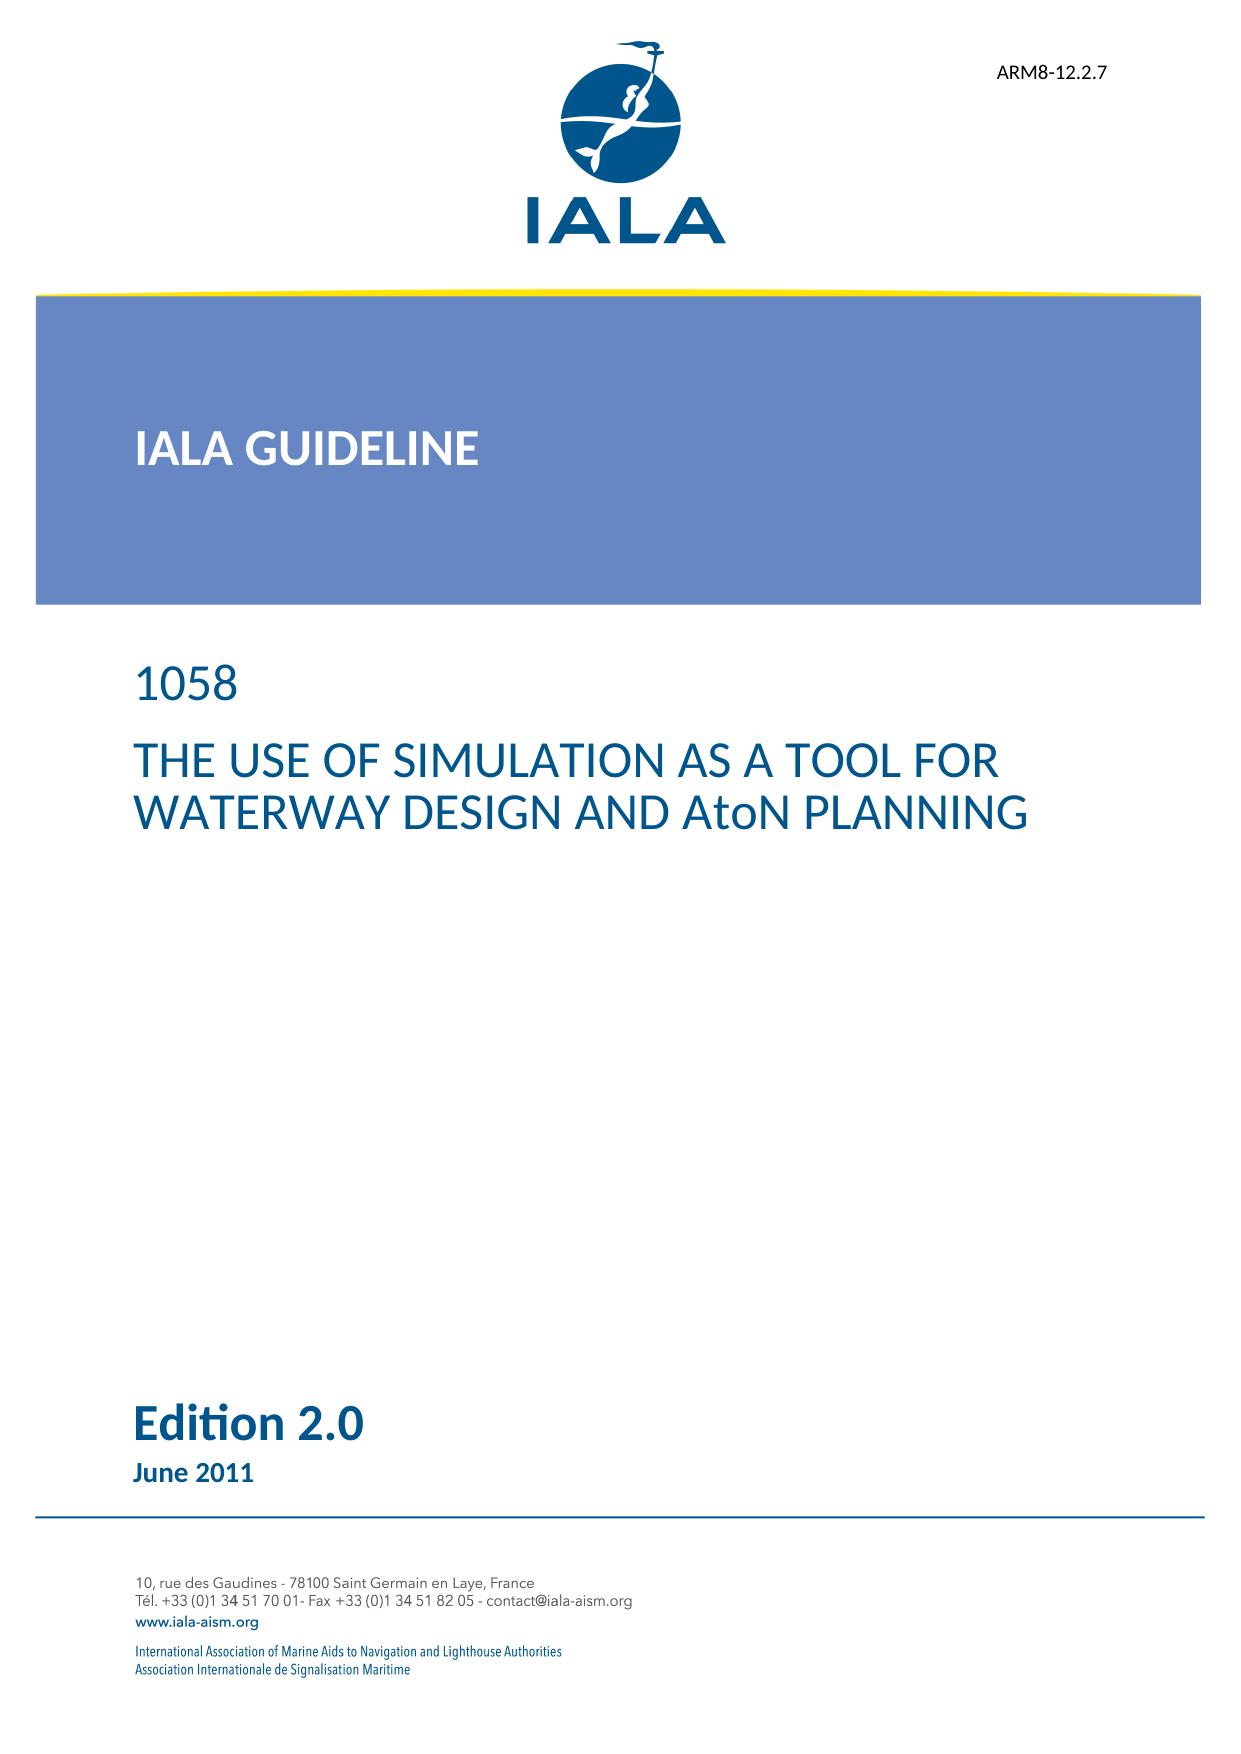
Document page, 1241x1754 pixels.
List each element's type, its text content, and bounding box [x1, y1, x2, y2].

table_header IALA Guideline [40, 297, 1014, 604]
text Edition 2.0 [133, 1390, 1107, 1454]
text The Use of Simulation as a Tool for Waterway Design and AtoN Planning [133, 736, 1107, 840]
text June 2011 [133, 1454, 1107, 1489]
picture [0, 29, 1240, 616]
text 1058 [133, 649, 1107, 713]
picture [129, 1572, 663, 1692]
